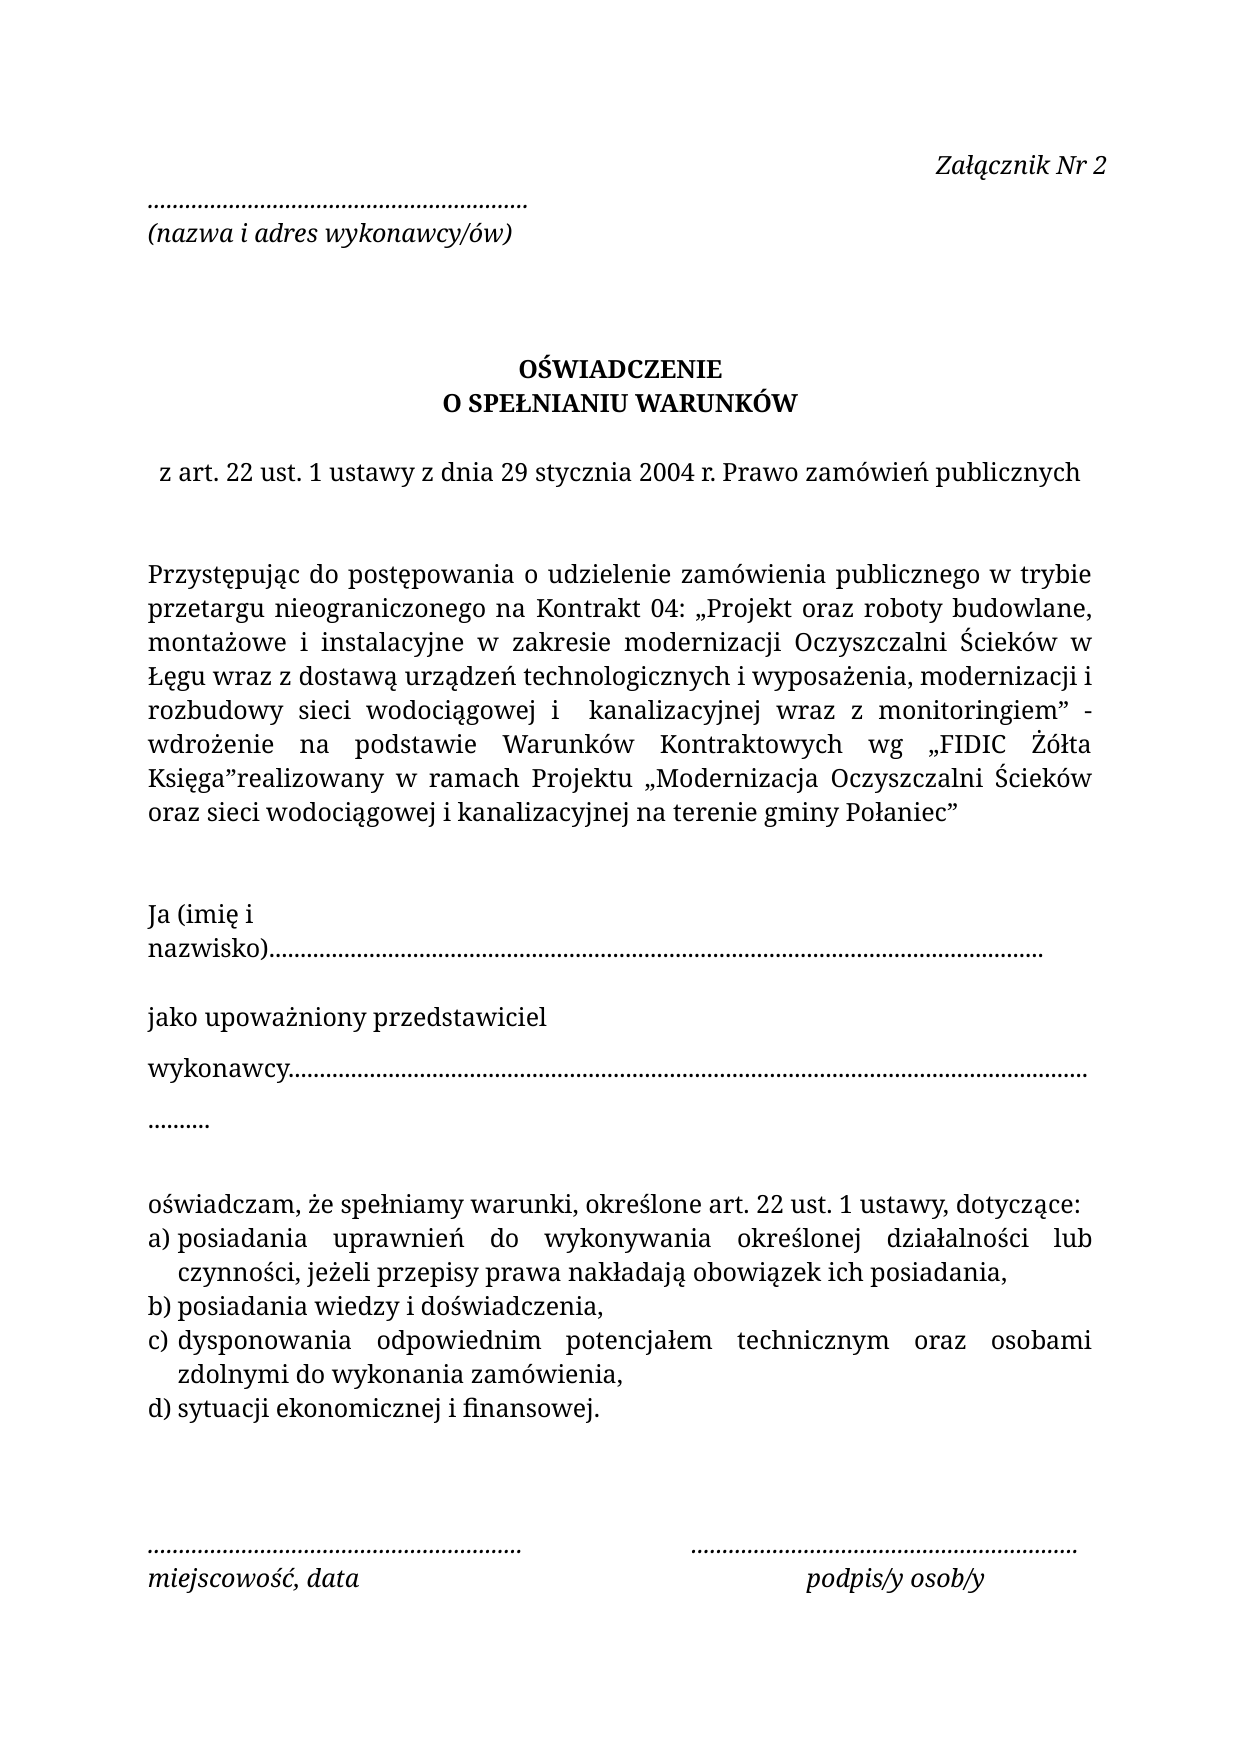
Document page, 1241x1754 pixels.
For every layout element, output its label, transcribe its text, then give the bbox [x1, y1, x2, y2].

text jako upoważniony przedstawiciel wykonawcy.......................................................................................................................................... [148, 999, 1093, 1135]
text ............................................................. [148, 182, 1093, 216]
text z art. 22 ust. 1 ustawy z dnia 29 stycznia 2004 r. Prawo zamówień publicznych [148, 454, 1093, 488]
text c) dysponowania odpowiednim potencjałem technicznym oraz osobami zdolnymi do wykonania zamówienia, [148, 1323, 1093, 1391]
subtitle O SPEŁNIANIU WARUNKÓW [148, 386, 1093, 420]
text b) posiadania wiedzy i doświadczenia, [148, 1288, 1093, 1323]
text Przystępując do postępowania o udzielenie zamówienia publicznego w trybie przetargu nieograniczonego na Kontrakt 04: „Projekt oraz roboty budowlane, montażowe i instalacyjne w zakresie modernizacji Oczyszczalni Ścieków w Łęgu wraz z dostawą urządzeń technologicznych i wyposażenia, modernizacji i rozbudowy sieci wodociągowej i kanalizacyjnej wraz z monitoringiem” - wdrożenie na podstawie Warunków Kontraktowych wg „FIDIC Żółta Księga”realizowany w ramach Projektu „Modernizacja Oczyszczalni Ścieków oraz sieci wodociągowej i kanalizacyjnej na terenie gminy Połaniec” [148, 556, 1093, 829]
text Załącznik Nr 2 [148, 148, 1107, 182]
subtitle OŚWIADCZENIE [148, 352, 1093, 386]
text miejscowość, data podpis/y osob/y [148, 1561, 1093, 1595]
text Ja (imię i nazwisko)............................................................................................................................ [148, 897, 1093, 965]
text ............................................................ .............................................................. [148, 1527, 1093, 1561]
text d) sytuacji ekonomicznej i finansowej. [148, 1391, 1093, 1425]
text a) posiadania uprawnień do wykonywania określonej działalności lub czynności, jeżeli przepisy prawa nakładają obowiązek ich posiadania, [148, 1220, 1093, 1288]
text oświadczam, że spełniamy warunki, określone art. 22 ust. 1 ustawy, dotyczące: [148, 1186, 1093, 1220]
text (nazwa i adres wykonawcy/ów) [148, 216, 1093, 250]
